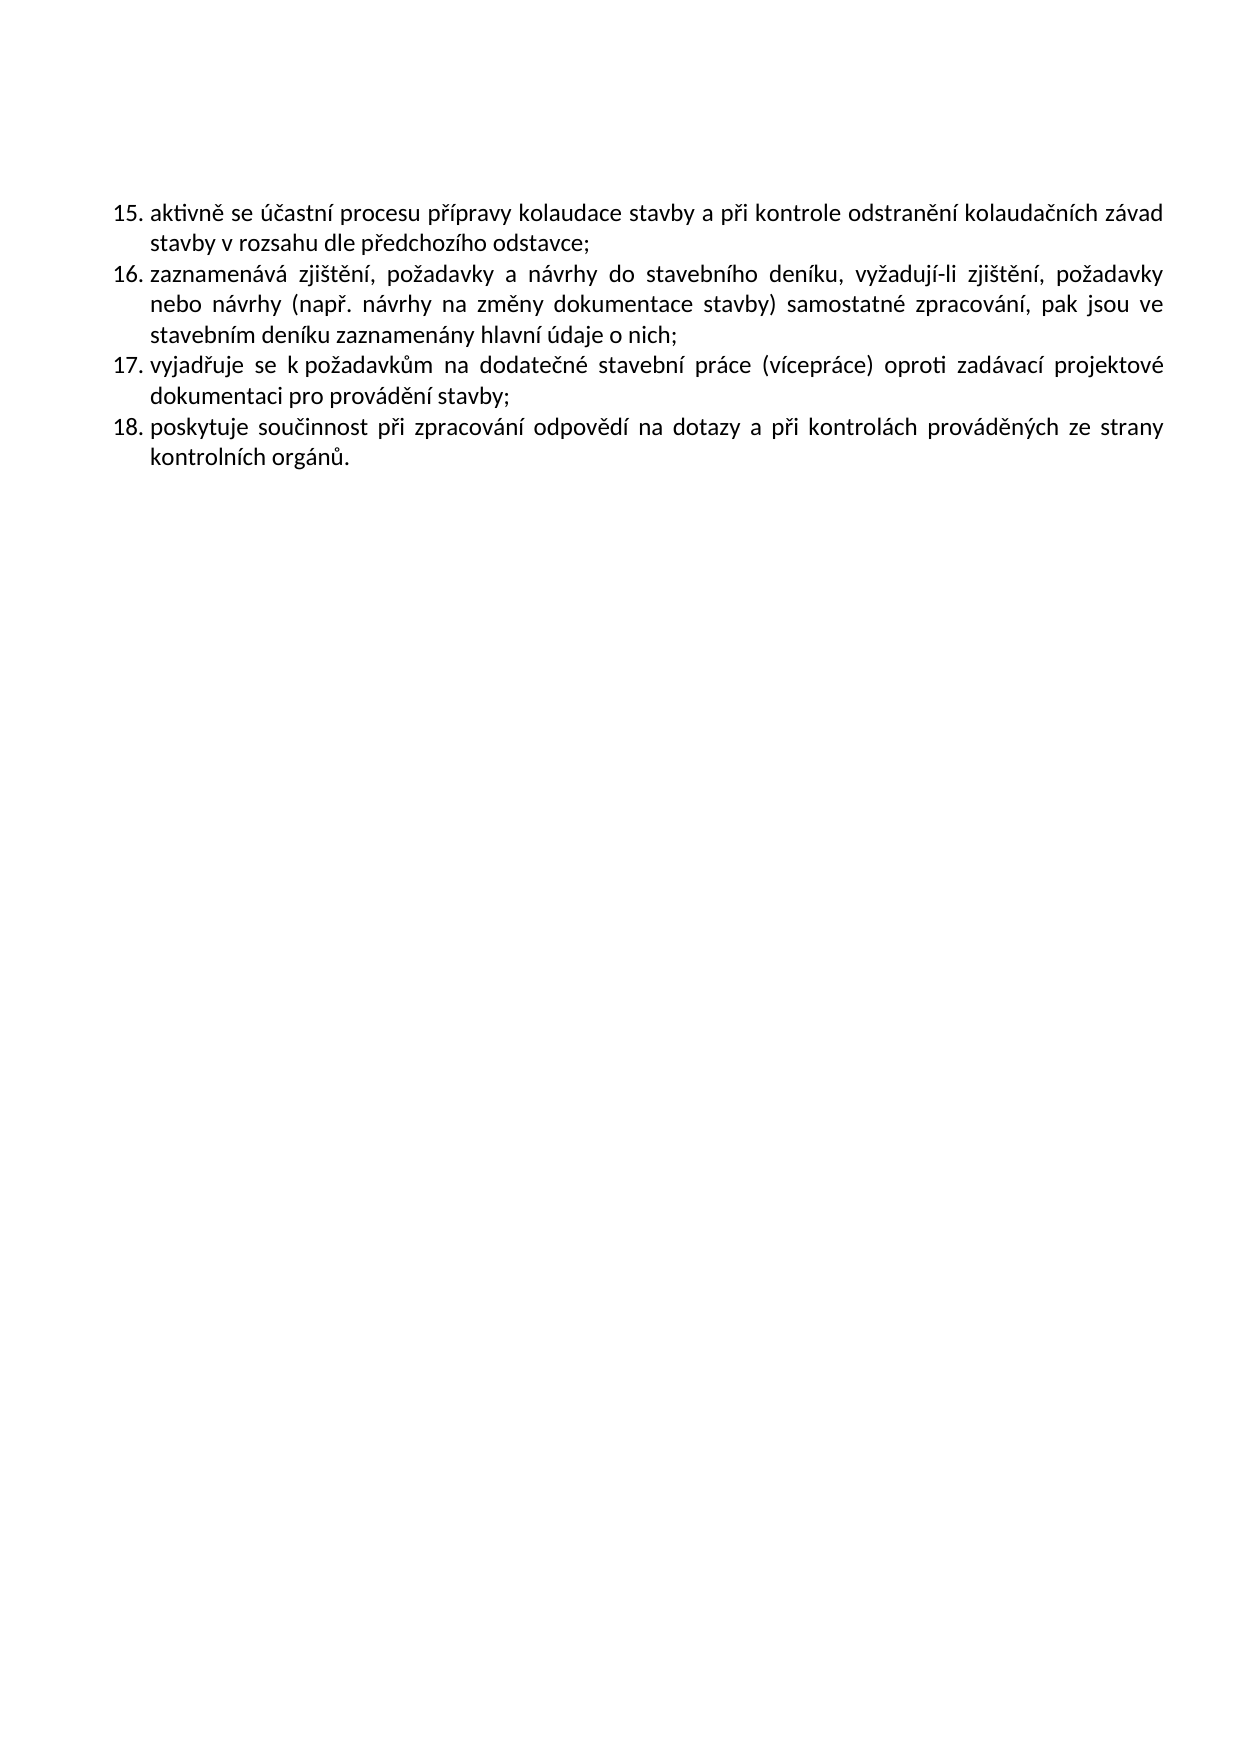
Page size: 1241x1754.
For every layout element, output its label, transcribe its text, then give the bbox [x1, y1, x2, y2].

list zaznamenává zjištění, požadavky a návrhy do stavebního deníku, vyžadují-li zjištění, požadavky nebo návrhy (např. návrhy na změny dokumentace stavby) samostatné zpracování, pak jsou ve stavebním deníku zaznamenány hlavní údaje o nich; [112, 258, 1165, 350]
list vyjadřuje se k požadavkům na dodatečné stavební práce (vícepráce) oproti zadávací projektové dokumentaci pro provádění stavby; [112, 350, 1165, 411]
list poskytuje součinnost při zpracování odpovědí na dotazy a při kontrolách prováděných ze strany kontrolních orgánů. [112, 411, 1165, 472]
list aktivně se účastní procesu přípravy kolaudace stavby a při kontrole odstranění kolaudačních závad stavby v rozsahu dle předchozího odstavce; [112, 197, 1165, 258]
